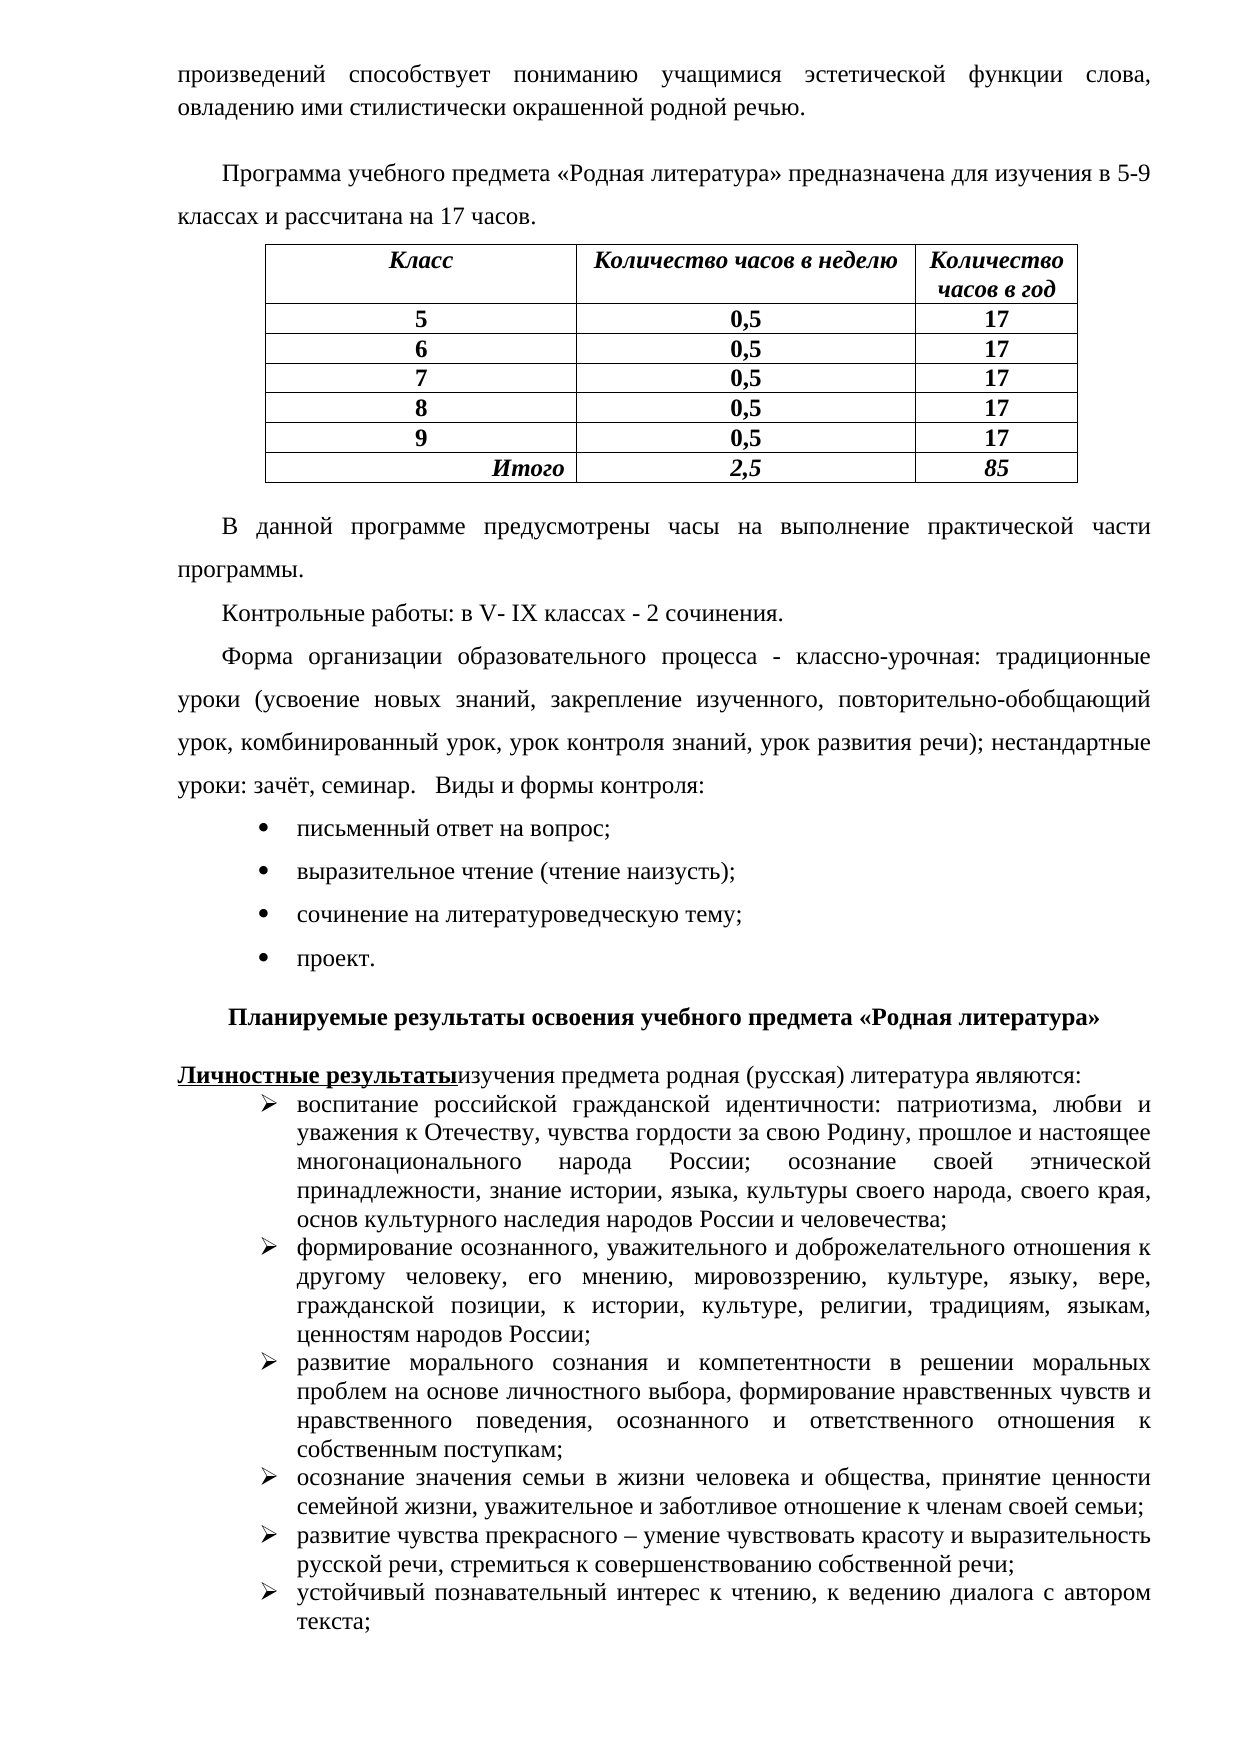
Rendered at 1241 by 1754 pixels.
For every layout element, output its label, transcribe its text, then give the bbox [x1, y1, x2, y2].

table_header Количество часов в год [916, 245, 1077, 303]
table_cell 0,5 [577, 393, 915, 422]
text Контрольные работы: в V- IX классах - 2 сочинения. [177, 598, 1152, 626]
list устойчивый познавательный интерес к чтению, к ведению диалога с автором текста; [259, 1577, 1152, 1635]
table_cell 85 [916, 453, 1077, 482]
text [177, 59, 1152, 121]
list выразительное чтение (чтение наизусть); [259, 856, 1152, 885]
table_cell 17 [916, 334, 1077, 362]
text Планируемые результаты освоения учебного предмета «Родная литература» [177, 1002, 1152, 1031]
text Форма организации образовательного процесса - классно-урочная: традиционные уроки (усвоение новых знаний, закрепление изученного, повторительно-обобщающий урок, комбинированный урок, урок контроля знаний, урок развития речи); нестандартные уроки: зачёт, семинар. Виды и формы контроля: [177, 641, 1152, 799]
table_cell 9 [266, 423, 576, 452]
list проект. [259, 943, 1152, 971]
list сочинение на литературоведческую тему; [259, 899, 1152, 928]
table_cell 8 [266, 393, 576, 422]
text Личностные результатыизучения предмета родная (русская) литература являются: [177, 1060, 1152, 1089]
list письменный ответ на вопрос; [259, 813, 1152, 842]
table_cell 0,5 [577, 334, 915, 362]
table_header Количество часов в неделю [577, 245, 915, 303]
table_cell 17 [916, 364, 1077, 392]
table_cell 17 [916, 393, 1077, 422]
list формирование осознанного, уважительного и доброжелательного отношения к другому человеку, его мнению, мировоззрению, культуре, языку, вере, гражданской позиции, к истории, культуре, религии, традициям, языкам, ценностям народов России; [259, 1232, 1152, 1347]
table_cell 0,5 [577, 423, 915, 452]
list воспитание российской гражданской идентичности: патриотизма, любви и уважения к Отечеству, чувства гордости за свою Родину, прошлое и настоящее многонационального народа России; осознание своей этнической принадлежности, знание истории, языка, культуры своего народа, своего края, основ культурного наследия народов России и человечества; [259, 1089, 1152, 1232]
table_header Класс [266, 245, 576, 303]
text Программа учебного предмета «Родная литература» предназначена для изучения в 5-9 классах и рассчитана на 17 часов. [177, 158, 1152, 230]
table_cell 0,5 [577, 304, 915, 333]
table_cell 5 [266, 304, 576, 333]
table_cell Итого [266, 453, 576, 482]
table_cell 17 [916, 304, 1077, 333]
list осознание значения семьи в жизни человека и общества, принятие ценности семейной жизни, уважительное и заботливое отношение к членам своей семьи; [259, 1462, 1152, 1520]
table_cell 0,5 [577, 364, 915, 392]
table_cell 2,5 [577, 453, 915, 482]
list развитие морального сознания и компетентности в решении моральных проблем на основе личностного выбора, формирование нравственных чувств и нравственного поведения, осознанного и ответственного отношения к собственным поступкам; [259, 1347, 1152, 1462]
text В данной программе предусмотрены часы на выполнение практической части программы. [177, 511, 1152, 583]
table_cell 6 [266, 334, 576, 362]
table_cell 17 [916, 423, 1077, 452]
table_cell 7 [266, 364, 576, 392]
list развитие чувства прекрасного – умение чувствовать красоту и выразительность русской речи, стремиться к совершенствованию собственной речи; [259, 1520, 1152, 1577]
